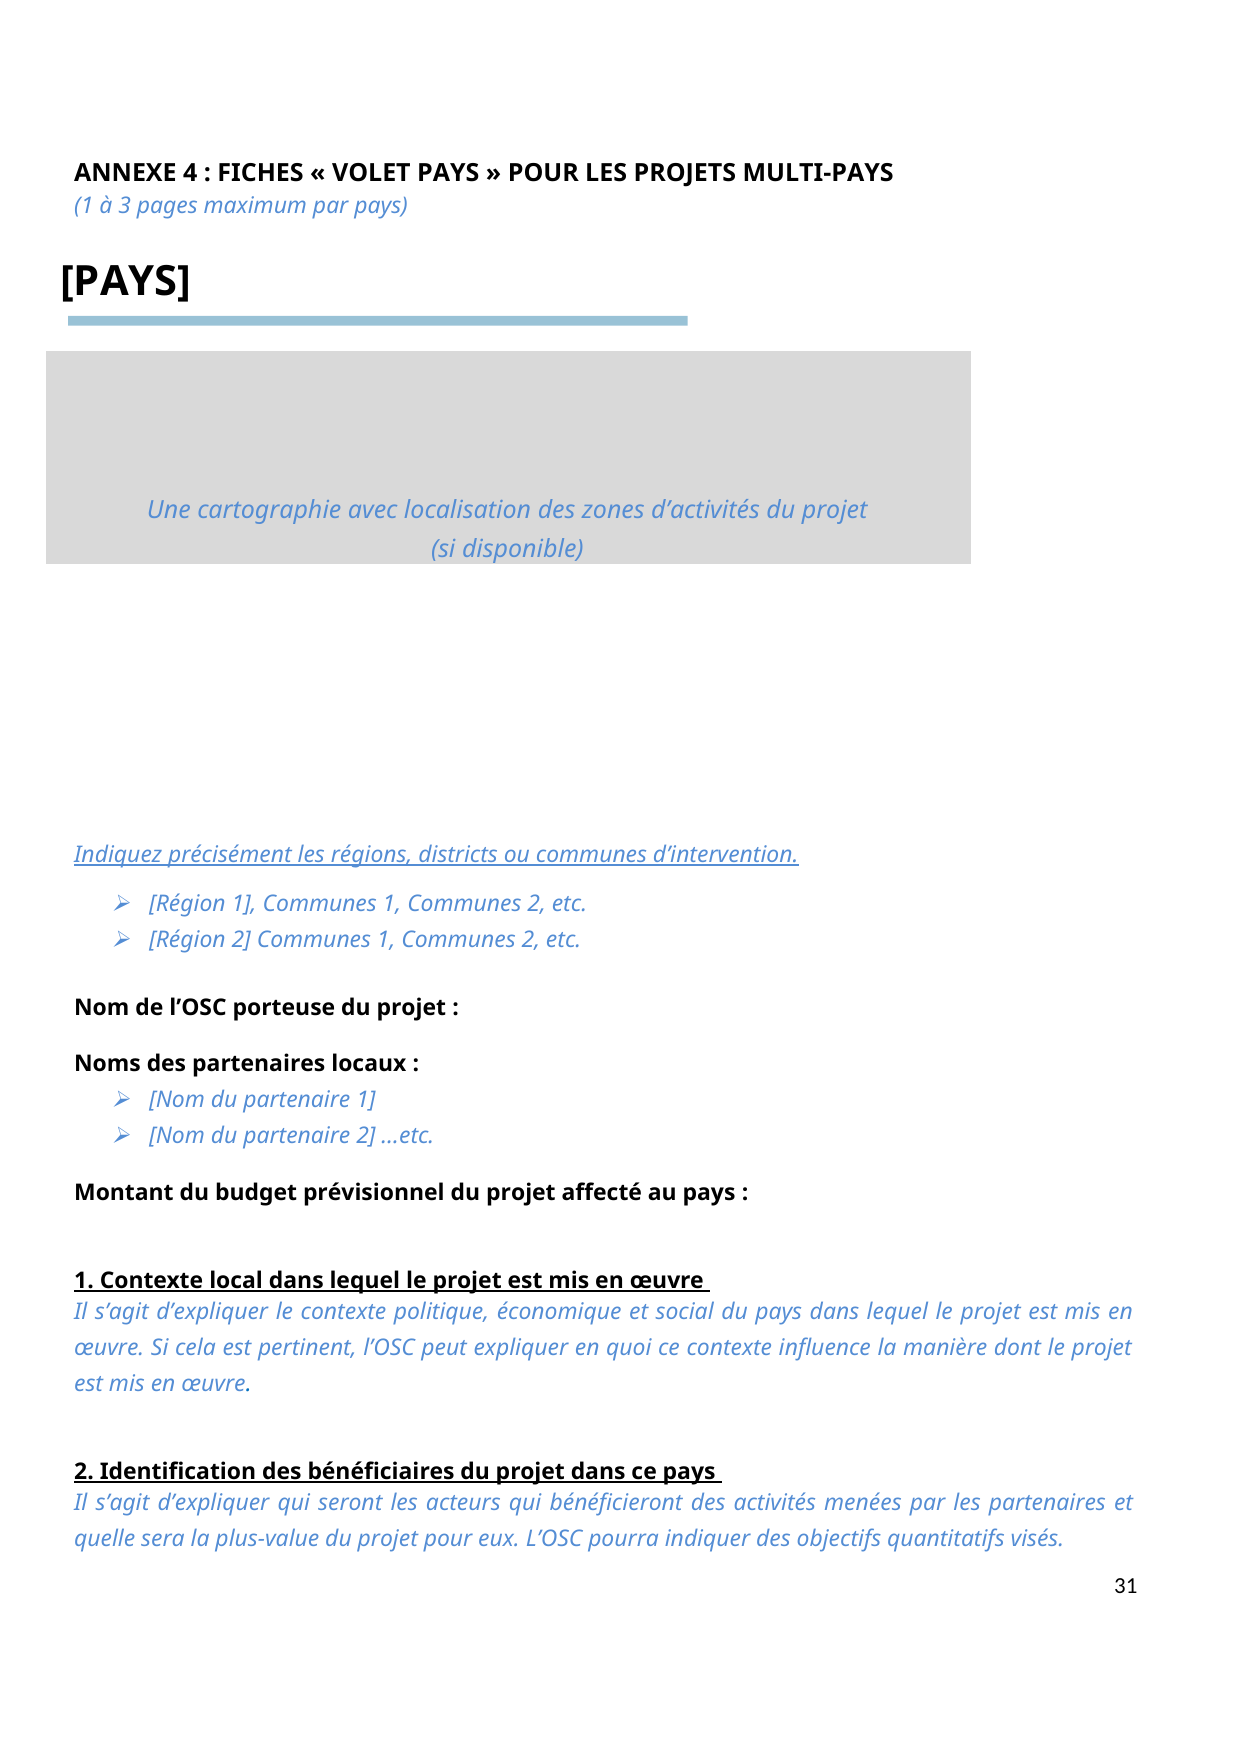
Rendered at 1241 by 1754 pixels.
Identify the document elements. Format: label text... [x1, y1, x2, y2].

text Il s’agit d’expliquer qui seront les acteurs qui bénéficieront des activités menées par les partenaires et quelle sera la plus-value du projet pour eux. L’OSC pourra indiquer des objectifs quantitatifs visés. [74, 1486, 1137, 1553]
text Indiquez précisément les régions, districts ou communes d’intervention. [74, 838, 1137, 869]
text Il s’agit d’expliquer le contexte politique, économique et social du pays dans lequel le projet est mis en œuvre. Si cela est pertinent, l’OSC peut expliquer en quoi ce contexte influence la manière dont le projet est mis en œuvre. [74, 1295, 1137, 1398]
list [Nom du partenaire 2] …etc. [111, 1119, 1137, 1150]
list [Nom du partenaire 1] [111, 1083, 1137, 1114]
list [Région 2] Communes 1, Communes 2, etc. [111, 923, 1137, 954]
list [Région 1], Communes 1, Communes 2, etc. [111, 887, 1137, 918]
text 2. Identification des bénéficiaires du projet dans ce pays [74, 1455, 1137, 1486]
text 1. Contexte local dans lequel le projet est mis en œuvre [74, 1264, 1137, 1295]
text Noms des partenaires locaux : [74, 1047, 1137, 1078]
text Nom de l’OSC porteuse du projet : [74, 990, 1137, 1022]
text (1 à 3 pages maximum par pays) [74, 189, 1137, 220]
text Annexe 4 : FICHES « VOLET PAYS » POUR LES projets multi-pays [74, 154, 1137, 189]
text Montant du budget prévisionnel du projet affecté au pays : [74, 1176, 1137, 1207]
